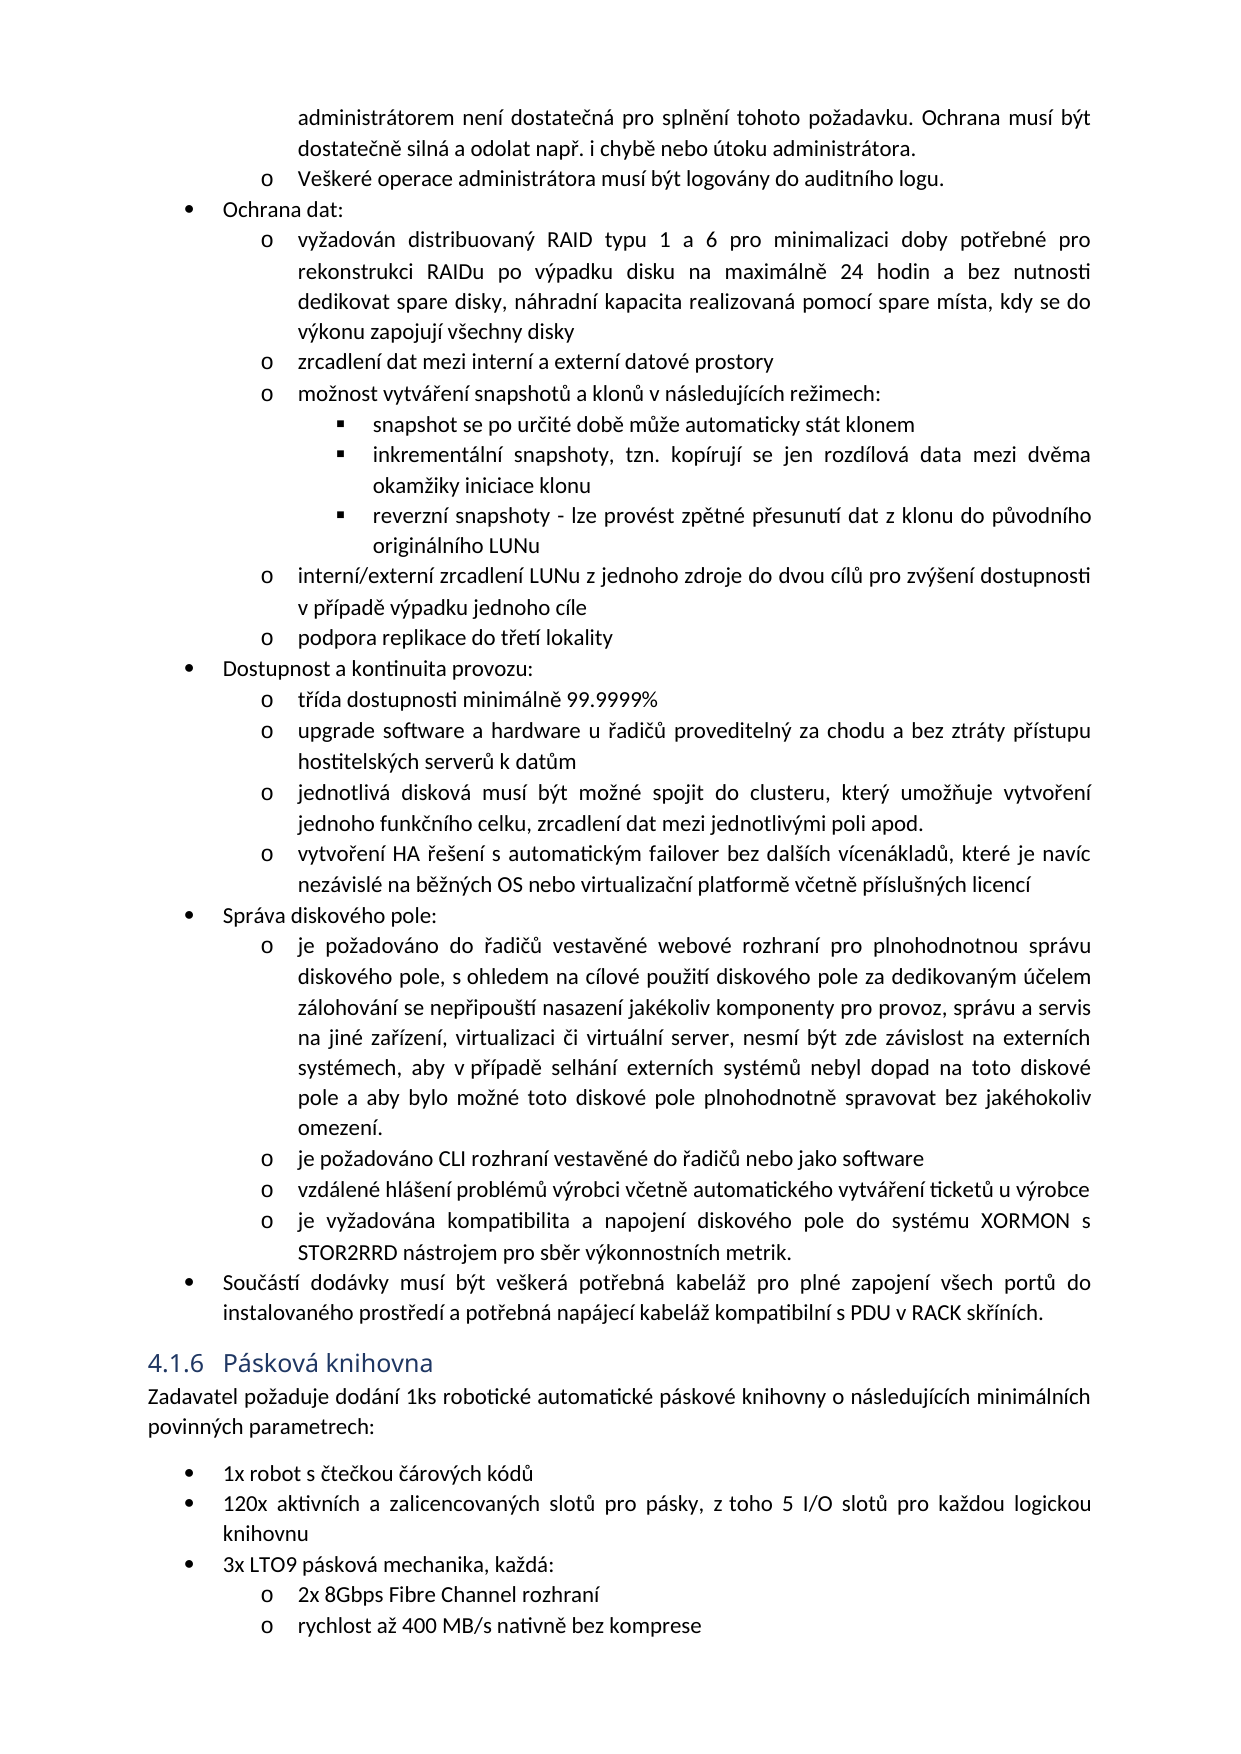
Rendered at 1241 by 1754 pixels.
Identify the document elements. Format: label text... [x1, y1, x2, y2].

list 1x robot s čtečkou čárových kódů [185, 1459, 1093, 1487]
list zrcadlení dat mezi interní a externí datové prostory [260, 347, 1093, 377]
list Veškeré operace administrátora musí být logovány do auditního logu. [260, 164, 1093, 193]
list upgrade software a hardware u řadičů proveditelný za chodu a bez ztráty přístupu hostitelských serverů k datům [260, 716, 1093, 776]
list třída dostupnosti minimálně 99.9999% [260, 685, 1093, 714]
text Zadavatel požaduje dodání 1ks robotické automatické páskové knihovny o následujících minimálních povinných parametrech: [148, 1382, 1093, 1440]
list rychlost až 400 MB/s nativně bez komprese [260, 1611, 1093, 1641]
list vytvoření HA řešení s automatickým failover bez dalších vícenákladů, které je navíc nezávislé na běžných OS nebo virtualizační platformě včetně příslušných licencí [260, 839, 1093, 899]
list je vyžadována kompatibilita a napojení diskového pole do systému XORMON s STOR2RRD nástrojem pro sběr výkonnostních metrik. [260, 1207, 1093, 1266]
list 2x 8Gbps Fibre Channel rozhraní [260, 1580, 1093, 1609]
list Ochrana dat: [185, 195, 1093, 223]
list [260, 103, 1093, 162]
list 3x LTO9 pásková mechanika, každá: [185, 1550, 1093, 1578]
list vyžadován distribuovaný RAID typu 1 a 6 pro minimalizaci doby potřebné pro rekonstrukci RAIDu po výpadku disku na maximálně 24 hodin a bez nutnosti dedikovat spare disky, náhradní kapacita realizovaná pomocí spare místa, kdy se do výkonu zapojují všechny disky [260, 226, 1093, 345]
list podpora replikace do třetí lokality [260, 623, 1093, 652]
list možnost vytváření snapshotů a klonů v následujících režimech: [260, 379, 1093, 408]
list je požadováno do řadičů vestavěné webové rozhraní pro plnohodnotnou správu diskového pole, s ohledem na cílové použití diskového pole za dedikovaným účelem zálohování se nepřipouští nasazení jakékoliv komponenty pro provoz, správu a servis na jiné zařízení, virtualizaci či virtuální server, nesmí být zde závislost na externích systémech, aby v případě selhání externích systémů nebyl dopad na toto diskové pole a aby bylo možné toto diskové pole plnohodnotně spravovat bez jakéhokoliv omezení. [260, 931, 1093, 1141]
list je požadováno CLI rozhraní vestavěné do řadičů nebo jako software [260, 1144, 1093, 1173]
subtitle Pásková knihovna [148, 1345, 1093, 1379]
list Součástí dodávky musí být veškerá potřebná kabeláž pro plné zapojení všech portů do instalovaného prostředí a potřebná napájecí kabeláž kompatibilní s PDU v RACK skříních. [185, 1268, 1093, 1326]
list 120x aktivních a zalicencovaných slotů pro pásky, z toho 5 I/O slotů pro každou logickou knihovnu [185, 1489, 1093, 1547]
list interní/externí zrcadlení LUNu z jednoho zdroje do dvou cílů pro zvýšení dostupnosti v případě výpadku jednoho cíle [260, 561, 1093, 621]
list Správa diskového pole: [185, 901, 1093, 929]
list vzdálené hlášení problémů výrobci včetně automatického vytváření ticketů u výrobce [260, 1175, 1093, 1204]
list Dostupnost a kontinuita provozu: [185, 654, 1093, 682]
list snapshot se po určité době může automaticky stát klonem [335, 410, 1093, 438]
list jednotlivá disková musí být možné spojit do clusteru, který umožňuje vytvoření jednoho funkčního celku, zrcadlení dat mezi jednotlivými poli apod. [260, 778, 1093, 837]
list reverzní snapshoty - lze provést zpětné přesunutí dat z klonu do původního originálního LUNu [335, 501, 1093, 559]
list inkrementální snapshoty, tzn. kopírují se jen rozdílová data mezi dvěma okamžiky iniciace klonu [335, 441, 1093, 499]
